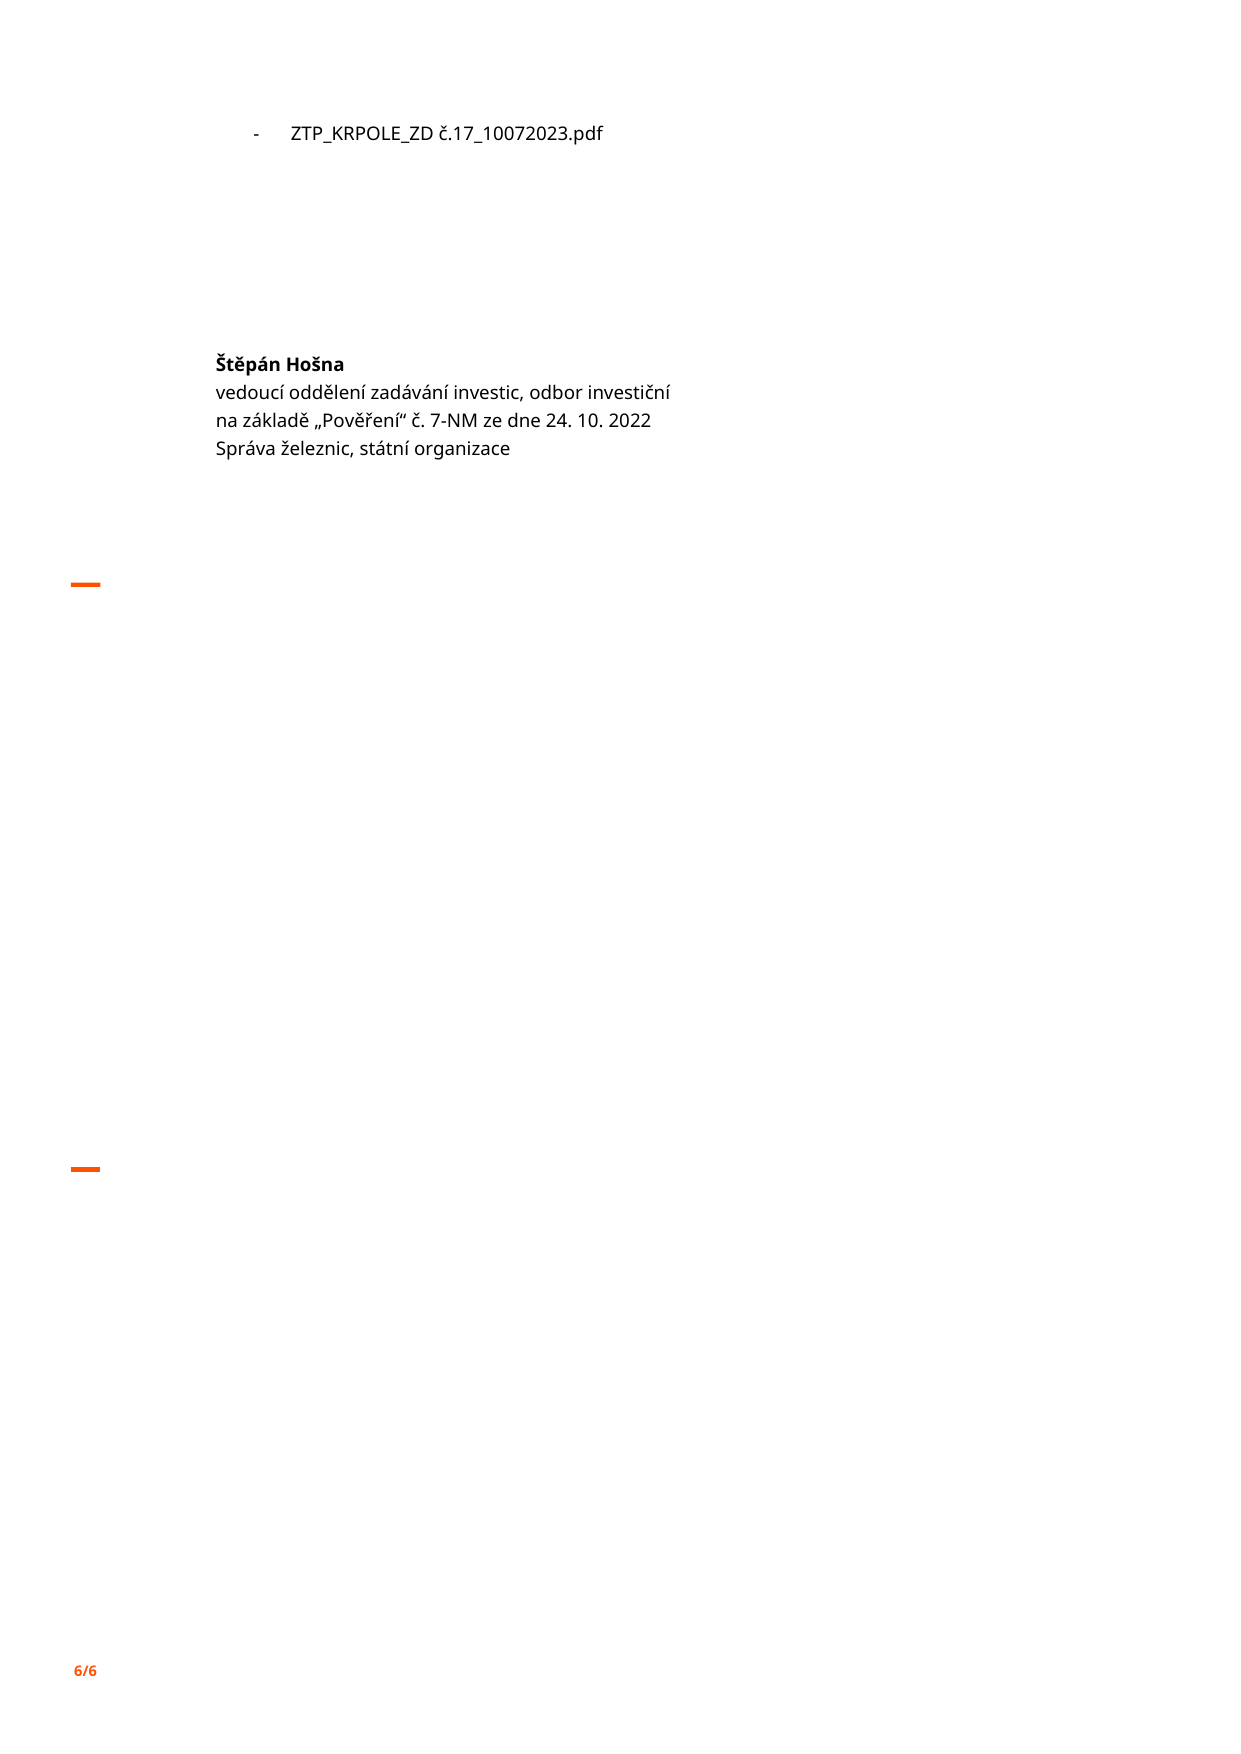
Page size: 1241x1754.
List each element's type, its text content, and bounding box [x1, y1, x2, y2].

list ZTP_KRPOLE_ZD č.17_10072023.pdf [253, 121, 1122, 146]
text Štěpán Hošna [216, 351, 1122, 377]
text vedoucí oddělení zadávání investic, odbor investiční [216, 379, 1122, 405]
text Správa železnic, státní organizace [216, 435, 1122, 461]
text na základě „Pověření“ č. 7-NM ze dne 24. 10. 2022 [216, 407, 1122, 433]
